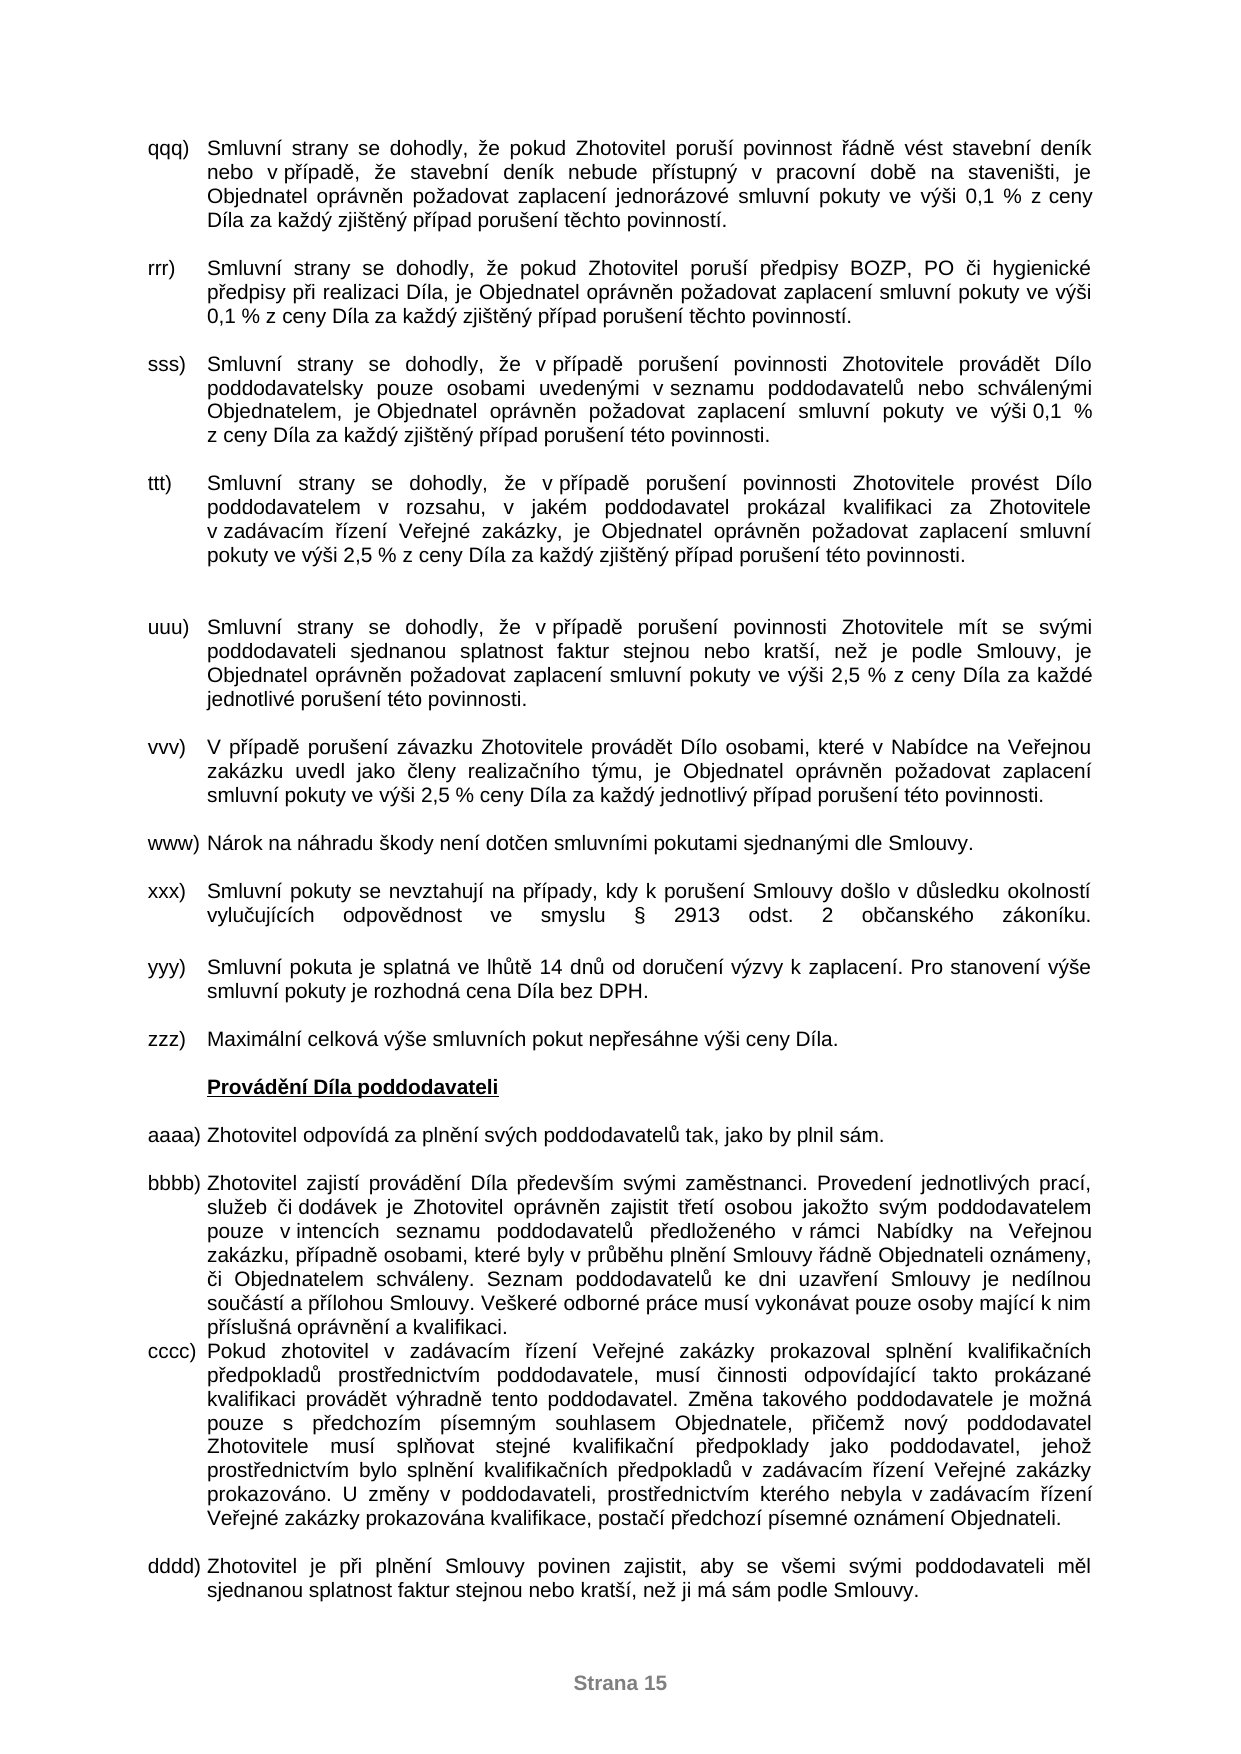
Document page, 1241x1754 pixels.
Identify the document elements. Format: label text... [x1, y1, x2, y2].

list Smluvní strany se dohodly, že v případě porušení povinnosti Zhotovitele mít se svými poddodavateli sjednanou splatnost faktur stejnou nebo kratší, než je podle Smlouvy, je Objednatel oprávněn požadovat zaplacení smluvní pokuty ve výši 2,5 % z ceny Díla za každé jednotlivé porušení této povinnosti. [148, 615, 1092, 711]
list Smluvní strany se dohodly, že pokud Zhotovitel poruší předpisy BOZP, PO či hygienické předpisy při realizaci Díla, je Objednatel oprávněn požadovat zaplacení smluvní pokuty ve výši 0,1 % z ceny Díla za každý zjištěný případ porušení těchto povinností. [148, 256, 1092, 327]
list Smluvní strany se dohodly, že pokud Zhotovitel poruší povinnost řádně vést stavební deník nebo v případě, že stavební deník nebude přístupný v pracovní době na staveništi, je Objednatel oprávněn požadovat zaplacení jednorázové smluvní pokuty ve výši 0,1 % z ceny Díla za každý zjištěný případ porušení těchto povinností. [148, 136, 1092, 232]
text Provádění Díla poddodavateli [207, 1075, 1092, 1099]
list Smluvní strany se dohodly, že v případě porušení povinnosti Zhotovitele provést Dílo poddodavatelem v rozsahu, v jakém poddodavatel prokázal kvalifikaci za Zhotovitele v zadávacím řízení Veřejné zakázky, je Objednatel oprávněn požadovat zaplacení smluvní pokuty ve výši 2,5 % z ceny Díla za každý zjištěný případ porušení této povinnosti. [148, 471, 1092, 567]
list Smluvní pokuta je splatná ve lhůtě 14 dnů od doručení výzvy k zaplacení. Pro stanovení výše smluvní pokuty je rozhodná cena Díla bez DPH. [148, 955, 1092, 1003]
list Zhotovitel zajistí provádění Díla především svými zaměstnanci. Provedení jednotlivých prací, služeb či dodávek je Zhotovitel oprávněn zajistit třetí osobou jakožto svým poddodavatelem pouze v intencích seznamu poddodavatelů předloženého v rámci Nabídky na Veřejnou zakázku, případně osobami, které byly v průběhu plnění Smlouvy řádně Objednateli oznámeny, či Objednatelem schváleny. Seznam poddodavatelů ke dni uzavření Smlouvy je nedílnou součástí a přílohou Smlouvy. Veškeré odborné práce musí vykonávat pouze osoby mající k nim příslušná oprávnění a kvalifikaci. [148, 1171, 1092, 1338]
list Zhotovitel je při plnění Smlouvy povinen zajistit, aby se všemi svými poddodavateli měl sjednanou splatnost faktur stejnou nebo kratší, než ji má sám podle Smlouvy. [148, 1554, 1092, 1602]
list Pokud zhotovitel v zadávacím řízení Veřejné zakázky prokazoval splnění kvalifikačních předpokladů prostřednictvím poddodavatele, musí činnosti odpovídající takto prokázané kvalifikaci provádět výhradně tento poddodavatel. Změna takového poddodavatele je možná pouze s předchozím písemným souhlasem Objednatele, přičemž nový poddodavatel Zhotovitele musí splňovat stejné kvalifikační předpoklady jako poddodavatel, jehož prostřednictvím bylo splnění kvalifikačních předpokladů v zadávacím řízení Veřejné zakázky prokazováno. U změny v poddodavateli, prostřednictvím kterého nebyla v zadávacím řízení Veřejné zakázky prokazována kvalifikace, postačí předchozí písemné oznámení Objednateli. [148, 1338, 1092, 1530]
list Smluvní pokuty se nevztahují na případy, kdy k porušení Smlouvy došlo v důsledku okolností vylučujících odpovědnost ve smyslu § 2913 odst. 2 občanského zákoníku. [148, 878, 1092, 955]
list V případě porušení závazku Zhotovitele provádět Dílo osobami, které v Nabídce na Veřejnou zakázku uvedl jako členy realizačního týmu, je Objednatel oprávněn požadovat zaplacení smluvní pokuty ve výši 2,5 % ceny Díla za každý jednotlivý případ porušení této povinnosti. [148, 735, 1092, 807]
list Smluvní strany se dohodly, že v případě porušení povinnosti Zhotovitele provádět Dílo poddodavatelsky pouze osobami uvedenými v seznamu poddodavatelů nebo schválenými Objednatelem, je Objednatel oprávněn požadovat zaplacení smluvní pokuty ve výši 0,1 % z ceny Díla za každý zjištěný případ porušení této povinnosti. [148, 351, 1092, 447]
list Nárok na náhradu škody není dotčen smluvními pokutami sjednanými dle Smlouvy. [148, 831, 1092, 854]
list Maximální celková výše smluvních pokut nepřesáhne výši ceny Díla. [148, 1027, 1092, 1051]
list Zhotovitel odpovídá za plnění svých poddodavatelů tak, jako by plnil sám. [148, 1123, 1092, 1147]
